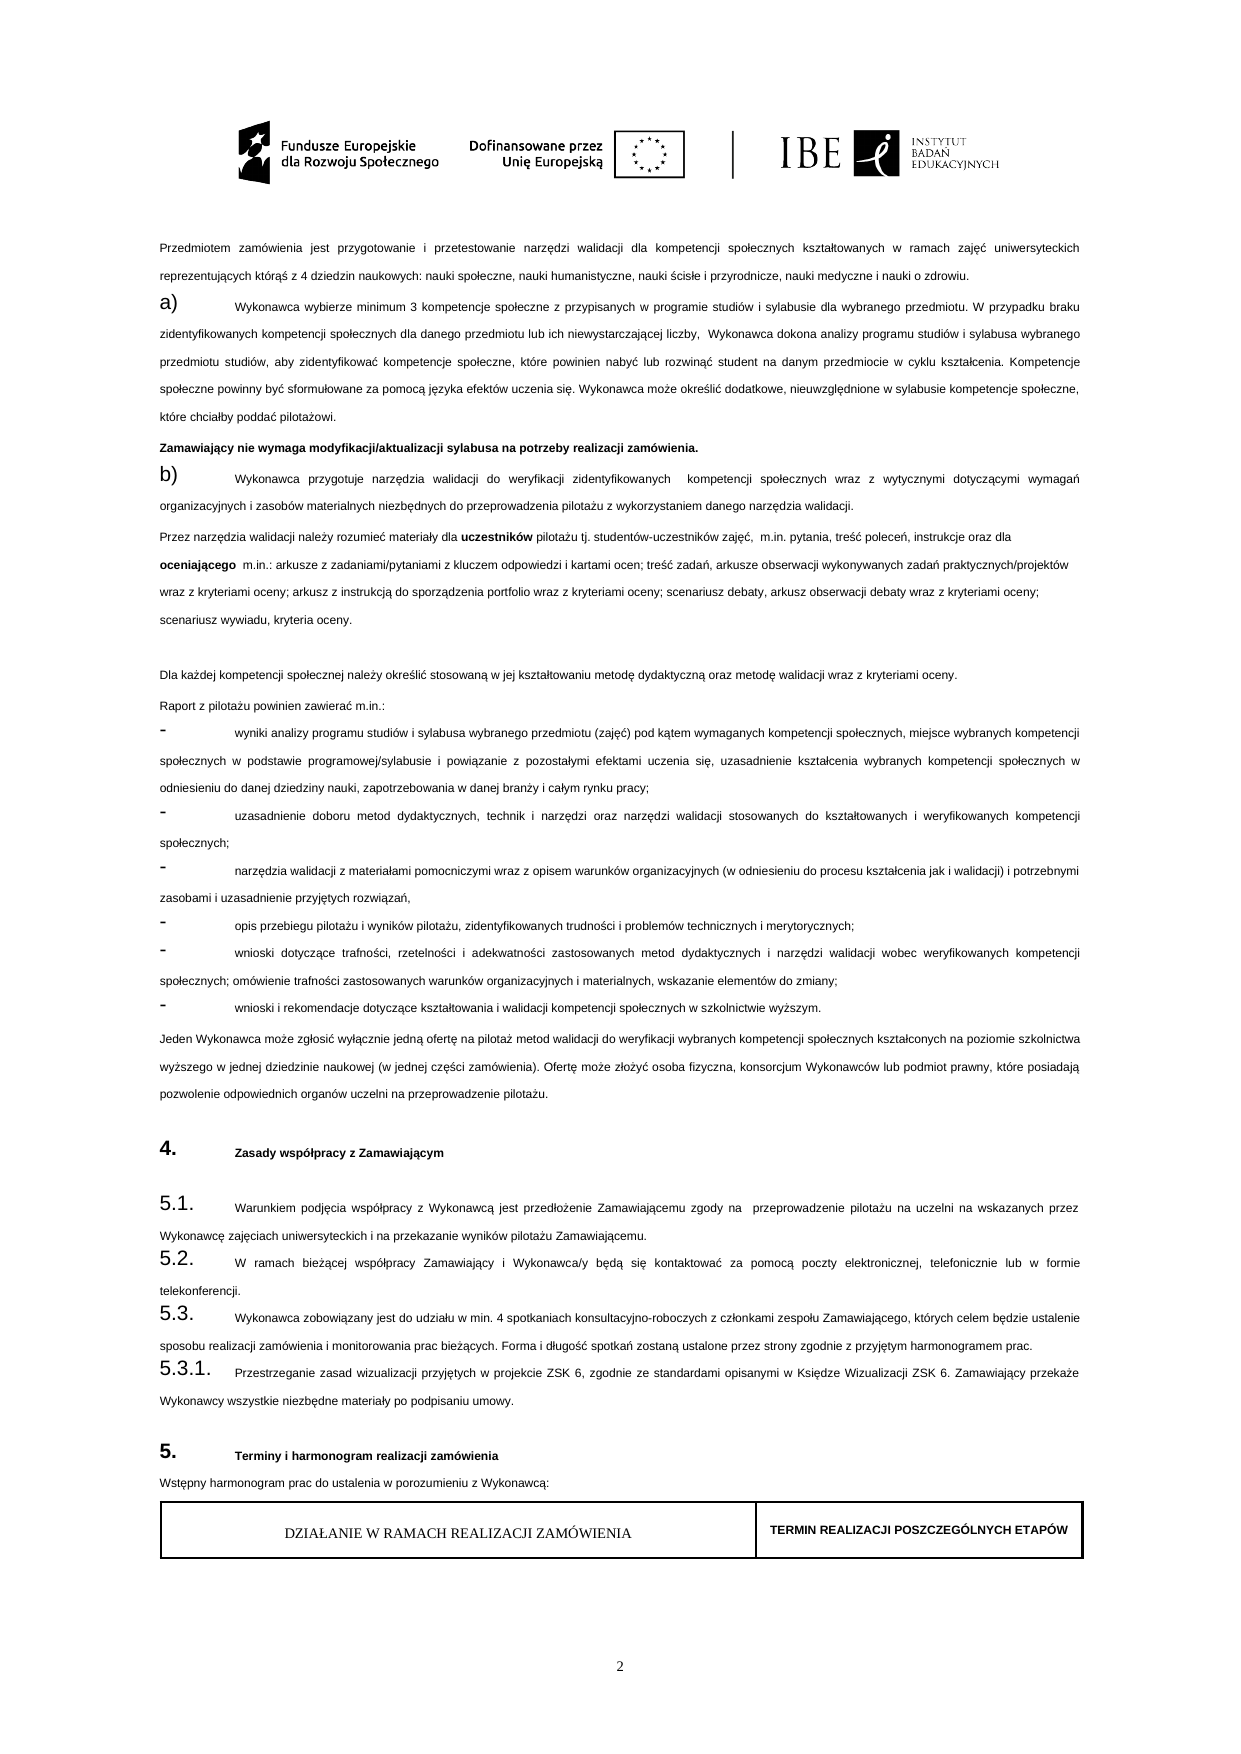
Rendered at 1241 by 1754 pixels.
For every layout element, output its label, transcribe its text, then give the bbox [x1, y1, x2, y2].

text Dla każdej kompetencji społecznej należy określić stosowaną w jej kształtowaniu metodę dydaktyczną oraz metodę walidacji wraz z kryteriami oceny. [159, 658, 1081, 682]
list Terminy i harmonogram realizacji zamówienia [159, 1438, 1081, 1462]
text Zamawiający nie wymaga modyfikacji/aktualizacji sylabusa na potrzeby realizacji zamówienia. [159, 431, 1081, 455]
text Jeden Wykonawca może zgłosić wyłącznie jedną ofertę na pilotaż metod walidacji do weryfikacji wybranych kompetencji społecznych kształconych na poziomie szkolnictwa wyższego w jednej dziedzinie naukowej (w jednej części zamówienia). Ofertę może złożyć osoba fizyczna, konsorcjum Wykonawców lub podmiot prawny, które posiadają pozwolenie odpowiednich organów uczelni na przeprowadzenie pilotażu. [159, 1022, 1081, 1101]
list Wykonawca wybierze minimum 3 kompetencje społeczne z przypisanych w programie studiów i sylabusie dla wybranego przedmiotu. W przypadku braku zidentyfikowanych kompetencji społecznych dla danego przedmiotu lub ich niewystarczającej liczby, Wykonawca dokona analizy programu studiów i sylabusa wybranego przedmiotu studiów, aby zidentyfikować kompetencje społeczne, które powinien nabyć lub rozwinąć student na danym przedmiocie w cyklu kształcenia. Kompetencje społeczne powinny być sformułowane za pomocą języka efektów uczenia się. Wykonawca może określić dodatkowe, nieuwzględnione w sylabusie kompetencje społeczne, które chciałby poddać pilotażowi. [159, 290, 1081, 424]
list Wykonawca przygotuje narzędzia walidacji do weryfikacji zidentyfikowanych kompetencji społecznych wraz z wytycznymi dotyczącymi wymagań organizacyjnych i zasobów materialnych niezbędnych do przeprowadzenia pilotażu z wykorzystaniem danego narzędzia walidacji. [159, 462, 1081, 513]
list wnioski dotyczące trafności, rzetelności i adekwatności zastosowanych metod dydaktycznych i narzędzi walidacji wobec weryfikowanych kompetencji społecznych; omówienie trafności zastosowanych warunków organizacyjnych i materialnych, wskazanie elementów do zmiany; [159, 936, 1081, 988]
list Warunkiem podjęcia współpracy z Wykonawcą jest przedłożenie Zamawiającemu zgody na przeprowadzenie pilotażu na uczelni na wskazanych przez Wykonawcę zajęciach uniwersyteckich i na przekazanie wyników pilotażu Zamawiającemu. [159, 1191, 1081, 1242]
text Przedmiotem zamówienia jest przygotowanie i przetestowanie narzędzi walidacji dla kompetencji społecznych kształtowanych w ramach zajęć uniwersyteckich reprezentujących którąś z 4 dziedzin naukowych: nauki społeczne, nauki humanistyczne, nauki ścisłe i przyrodnicze, nauki medyczne i nauki o zdrowiu. [159, 231, 1081, 283]
list W ramach bieżącej współpracy Zamawiający i Wykonawca/y będą się kontaktować za pomocą poczty elektronicznej, telefonicznie lub w formie telekonferencji. [159, 1246, 1081, 1297]
text Raport z pilotażu powinien zawierać m.in.: [159, 689, 1081, 713]
text Przez narzędzia walidacji należy rozumieć materiały dla uczestników pilotażu tj. studentów-uczestników zajęć, m.in. pytania, treść poleceń, instrukcje oraz dla oceniającego m.in.: arkusze z zadaniami/pytaniami z kluczem odpowiedzi i kartami ocen; treść zadań, arkusze obserwacji wykonywanych zadań praktycznych/projektów wraz z kryteriami oceny; arkusz z instrukcją do sporządzenia portfolio wraz z kryteriami oceny; scenariusz debaty, arkusz obserwacji debaty wraz z kryteriami oceny; scenariusz wywiadu, kryteria oceny. [159, 520, 1081, 627]
list wyniki analizy programu studiów i sylabusa wybranego przedmiotu (zajęć) pod kątem wymaganych kompetencji społecznych, miejsce wybranych kompetencji społecznych w podstawie programowej/sylabusie i powiązanie z pozostałymi efektami uczenia się, uzasadnienie kształcenia wybranych kompetencji społecznych w odniesieniu do danej dziedziny nauki, zapotrzebowania w danej branży i całym rynku pracy; [159, 716, 1081, 795]
list wnioski i rekomendacje dotyczące kształtowania i walidacji kompetencji społecznych w szkolnictwie wyższym. [159, 991, 1081, 1015]
list Zasady współpracy z Zamawiającym [159, 1136, 1081, 1160]
list Przestrzeganie zasad wizualizacji przyjętych w projekcie ZSK 6, zgodnie ze standardami opisanymi w Księdze Wizualizacji ZSK 6. Zamawiający przekaże Wykonawcy wszystkie niezbędne materiały po podpisaniu umowy. [159, 1356, 1081, 1407]
list Wykonawca zobowiązany jest do udziału w min. 4 spotkaniach konsultacyjno-roboczych z członkami zespołu Zamawiającego, których celem będzie ustalenie sposobu realizacji zamówienia i monitorowania prac bieżących. Forma i długość spotkań zostaną ustalone przez strony zgodnie z przyjętym harmonogramem prac. [159, 1301, 1081, 1352]
picture [159, 73, 1080, 231]
list uzasadnienie doboru metod dydaktycznych, technik i narzędzi oraz narzędzi walidacji stosowanych do kształtowanych i weryfikowanych kompetencji społecznych; [159, 799, 1081, 850]
list narzędzia walidacji z materiałami pomocniczymi wraz z opisem warunków organizacyjnych (w odniesieniu do procesu kształcenia jak i walidacji) i potrzebnymi zasobami i uzasadnienie przyjętych rozwiązań, [159, 854, 1081, 905]
list opis przebiegu pilotażu i wyników pilotażu, zidentyfikowanych trudności i problemów technicznych i merytorycznych; [159, 909, 1081, 933]
text Wstępny harmonogram prac do ustalenia w porozumieniu z Wykonawcą: [159, 1466, 1081, 1490]
